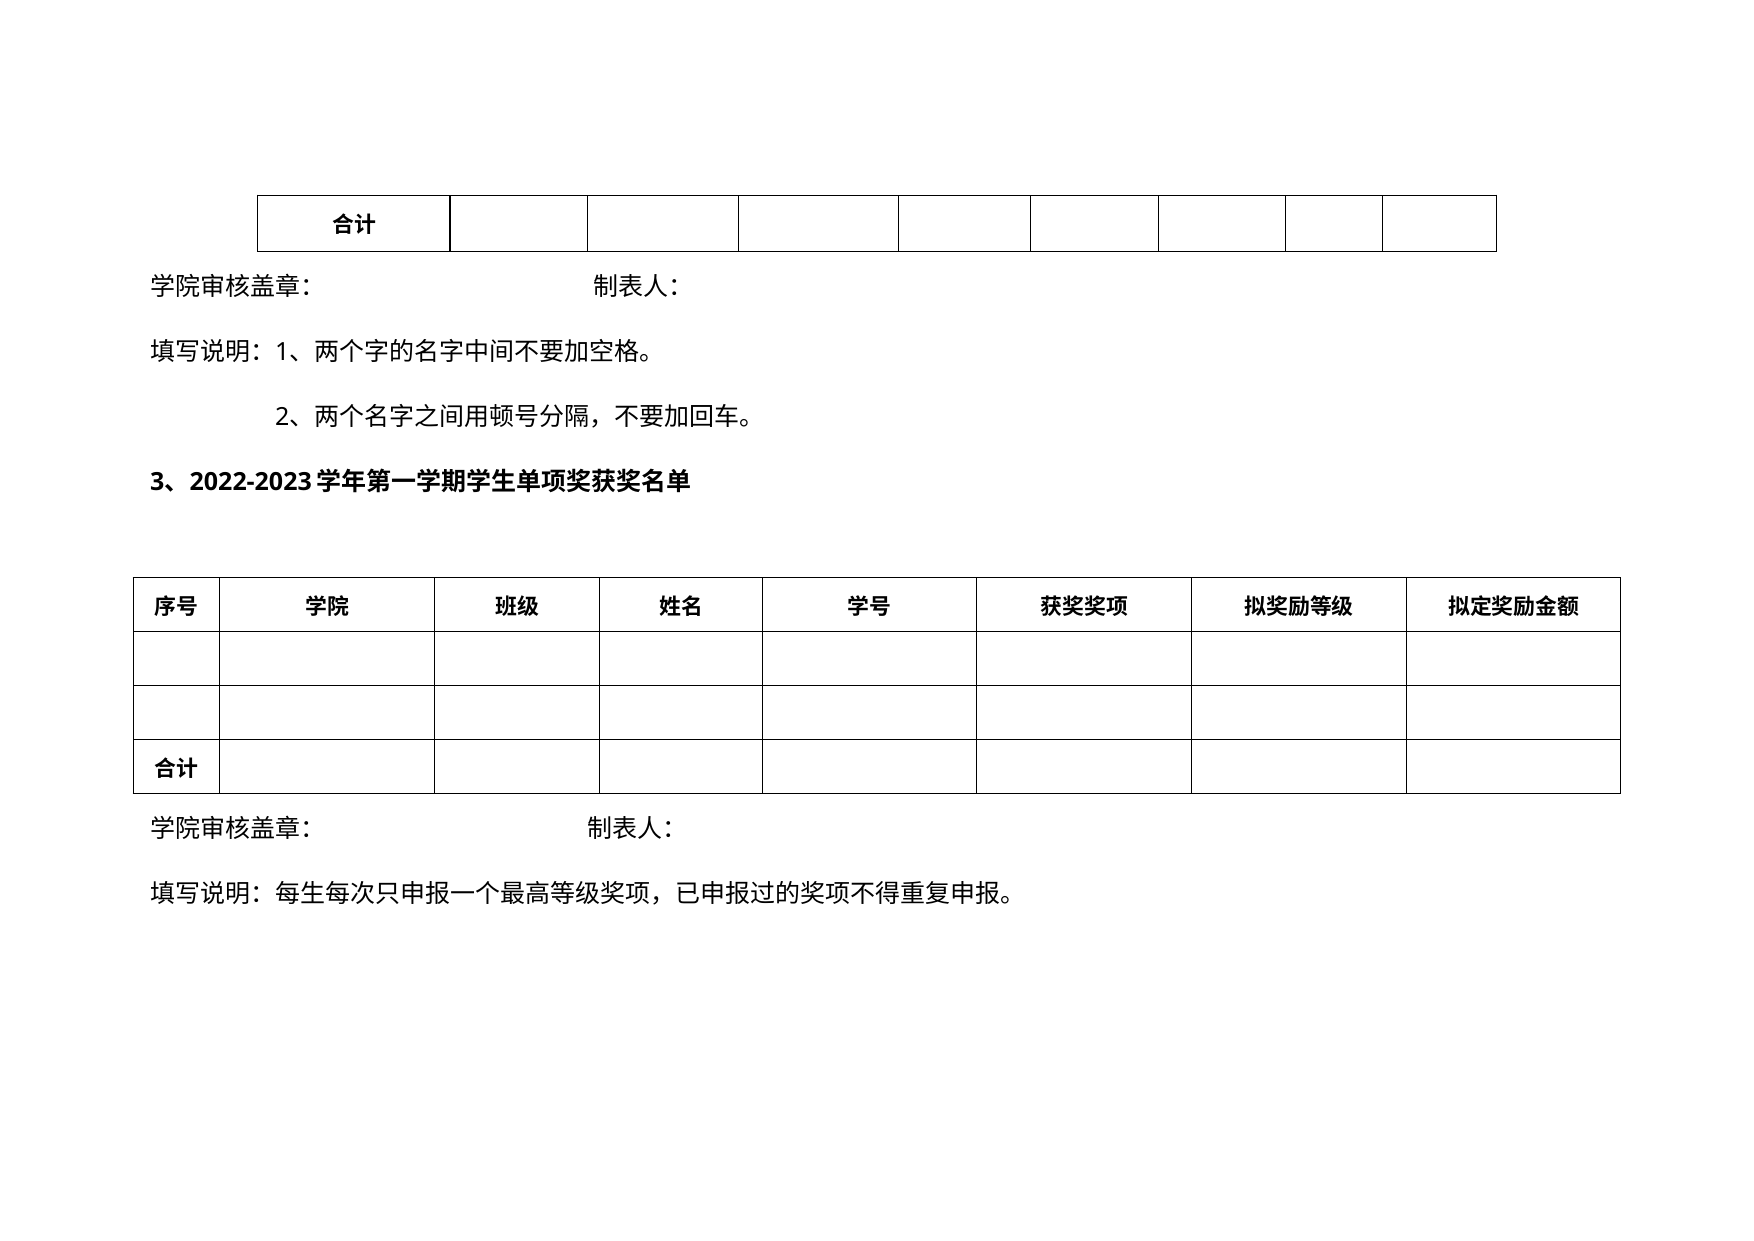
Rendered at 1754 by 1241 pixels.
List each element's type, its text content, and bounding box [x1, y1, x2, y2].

table_cell [763, 632, 976, 685]
table_cell 合计 [258, 196, 449, 251]
table_header 拟奖励等级 [1192, 578, 1406, 631]
table_cell [435, 632, 599, 685]
table_cell [451, 196, 587, 251]
table_cell [1192, 632, 1406, 685]
table_header 序号 [134, 578, 219, 631]
table_header 学号 [763, 578, 976, 631]
table_header 拟定奖励金额 [1407, 578, 1620, 631]
table_cell [435, 686, 599, 739]
table_cell [1407, 686, 1620, 739]
table_cell [1031, 196, 1158, 251]
table_cell [763, 740, 976, 793]
text 3、2022-2023学年第一学期学生单项奖获奖名单 [150, 447, 1604, 512]
table_cell [435, 740, 599, 793]
text 填写说明：每生每次只申报一个最高等级奖项，已申报过的奖项不得重复申报。 [150, 859, 1604, 924]
table_cell [1286, 196, 1382, 251]
table_cell [1407, 632, 1620, 685]
table_cell [220, 686, 434, 739]
table_cell [600, 740, 762, 793]
table_cell [1383, 196, 1496, 251]
table_cell [1192, 740, 1406, 793]
table_header 班级 [435, 578, 599, 631]
table_cell [739, 196, 898, 251]
text 2、两个名字之间用顿号分隔，不要加回车。 [150, 382, 1604, 447]
table_cell [1159, 196, 1285, 251]
table_cell 合计 [134, 740, 219, 793]
table_cell [977, 632, 1191, 685]
table_cell [588, 196, 738, 251]
text 填写说明：1、两个字的名字中间不要加空格。 [150, 317, 1604, 382]
table_cell [134, 686, 219, 739]
table_header 姓名 [600, 578, 762, 631]
table_cell [600, 632, 762, 685]
table_cell [220, 740, 434, 793]
table_cell [977, 686, 1191, 739]
table_cell [134, 632, 219, 685]
table_cell [1407, 740, 1620, 793]
table_cell [220, 632, 434, 685]
table_header 获奖奖项 [977, 578, 1191, 631]
table_cell [899, 196, 1030, 251]
table_cell [600, 686, 762, 739]
text 学院审核盖章： 制表人： [150, 794, 1604, 859]
table_cell [1192, 686, 1406, 739]
table_header 学院 [220, 578, 434, 631]
table_cell [763, 686, 976, 739]
table_cell [977, 740, 1191, 793]
text 学院审核盖章： 制表人： [150, 252, 1604, 317]
